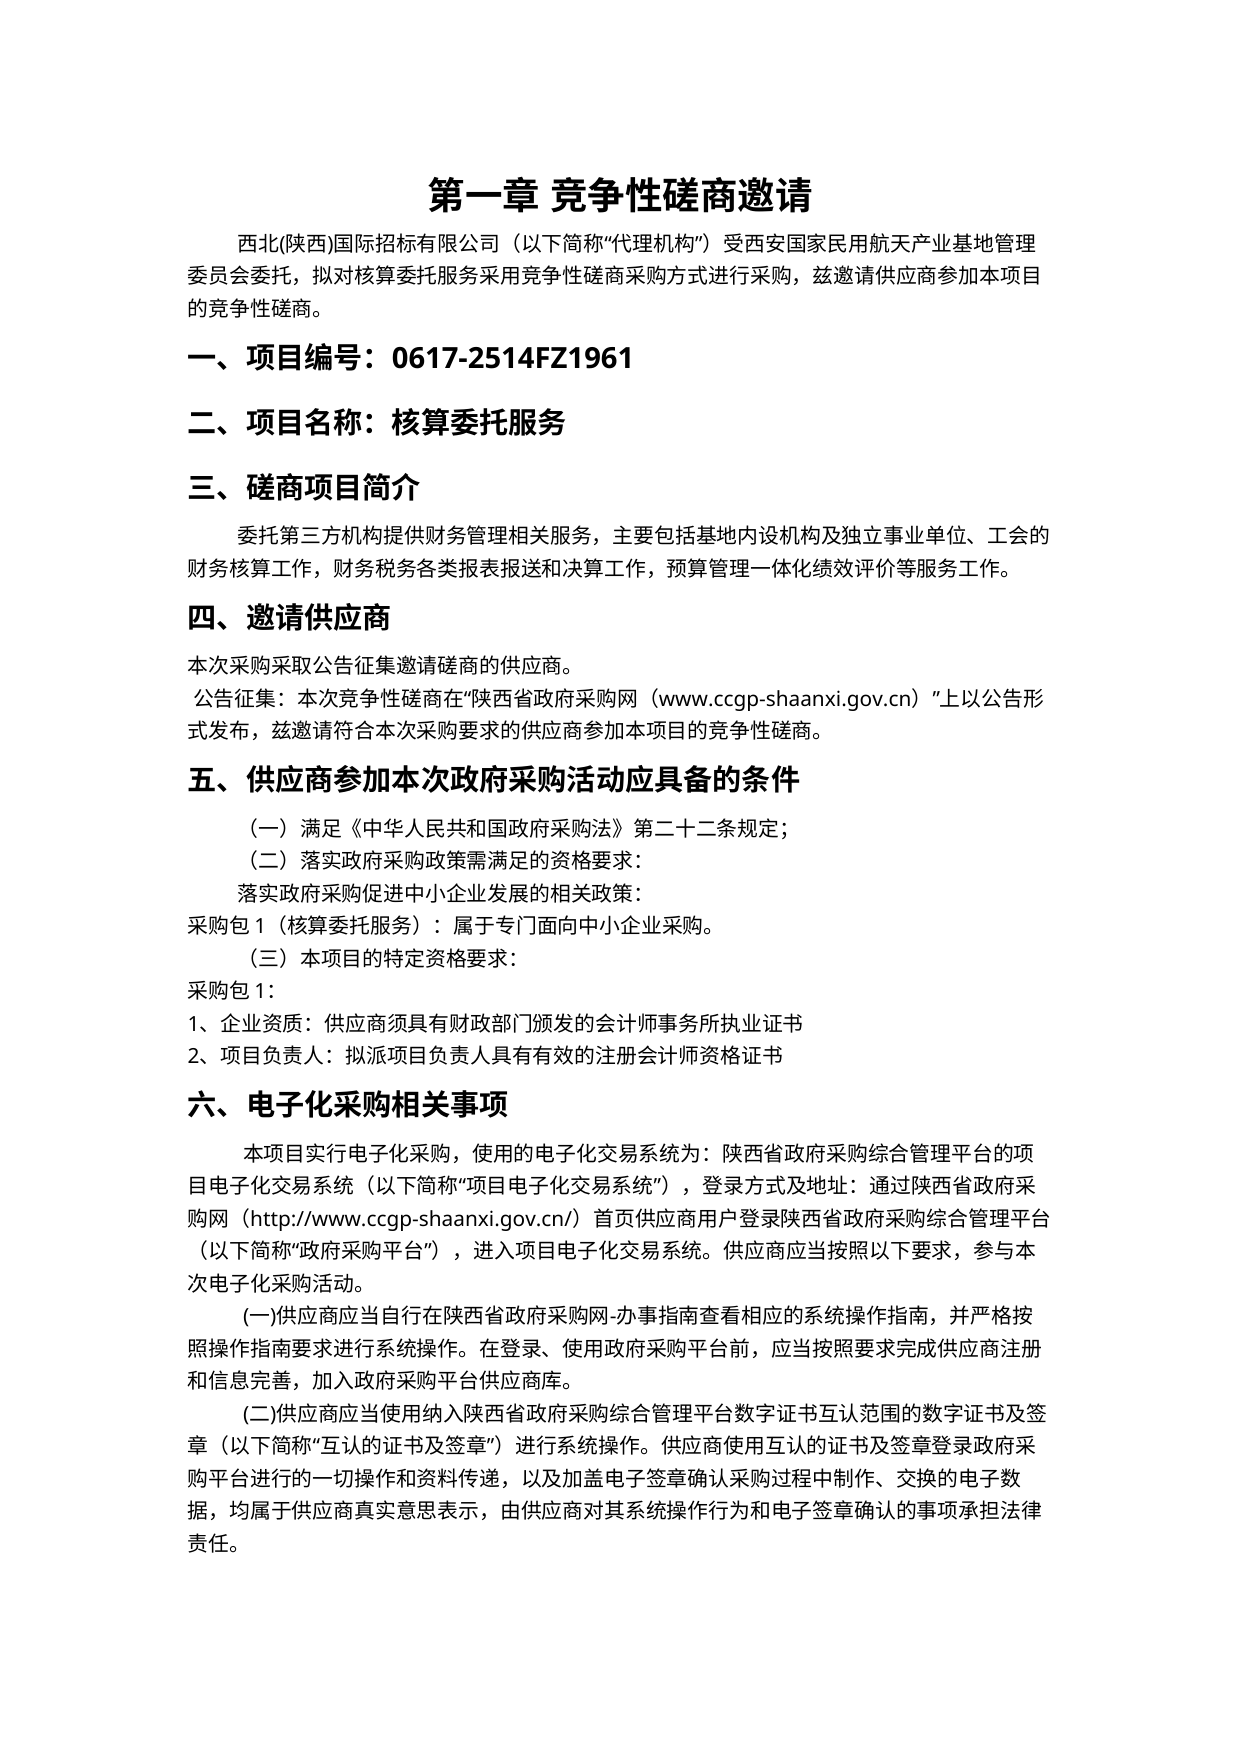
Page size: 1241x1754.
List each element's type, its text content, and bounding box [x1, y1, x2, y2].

text 二、项目名称：核算委托服务 [187, 389, 1053, 454]
text （三）本项目的特定资格要求： [187, 942, 1053, 974]
text 六、电子化采购相关事项 [187, 1072, 1053, 1137]
text 落实政府采购促进中小企业发展的相关政策： [187, 877, 1053, 909]
text 五、供应商参加本次政府采购活动应具备的条件 [187, 747, 1053, 812]
text 一、项目编号：0617-2514FZ1961 [187, 324, 1053, 389]
text （二）落实政府采购政策需满足的资格要求： [187, 844, 1053, 877]
text 公告征集：本次竞争性磋商在“陕西省政府采购网（www.ccgp-shaanxi.gov.cn）”上以公告形式发布，兹邀请符合本次采购要求的供应商参加本项目的竞争性磋商。 [187, 682, 1053, 747]
text （一）满足《中华人民共和国政府采购法》第二十二条规定； [187, 812, 1053, 844]
text 1、企业资质：供应商须具有财政部门颁发的会计师事务所执业证书 [187, 1007, 1053, 1039]
text 2、项目负责人：拟派项目负责人具有有效的注册会计师资格证书 [187, 1039, 1053, 1072]
text 本次采购采取公告征集邀请磋商的供应商。 [187, 649, 1053, 682]
text 委托第三方机构提供财务管理相关服务，主要包括基地内设机构及独立事业单位、工会的财务核算工作，财务税务各类报表报送和决算工作，预算管理一体化绩效评价等服务工作。 [187, 519, 1053, 584]
text 本项目实行电子化采购，使用的电子化交易系统为：陕西省政府采购综合管理平台的项目电子化交易系统（以下简称“项目电子化交易系统”），登录方式及地址：通过陕西省政府采购网（http://www.ccgp-shaanxi.gov.cn/）首页供应商用户登录陕西省政府采购综合管理平台（以下简称“政府采购平台”），进入项目电子化交易系统。供应商应当按照以下要求，参与本次电子化采购活动。 [187, 1137, 1053, 1299]
text 四、邀请供应商 [187, 584, 1053, 649]
text 西北(陕西)国际招标有限公司（以下简称“代理机构”）受西安国家民用航天产业基地管理委员会委托，拟对核算委托服务采用竞争性磋商采购方式进行采购，兹邀请供应商参加本项目的竞争性磋商。 [187, 227, 1053, 324]
text (二)供应商应当使用纳入陕西省政府采购综合管理平台数字证书互认范围的数字证书及签章（以下简称“互认的证书及签章”）进行系统操作。供应商使用互认的证书及签章登录政府采购平台进行的一切操作和资料传递，以及加盖电子签章确认采购过程中制作、交换的电子数据，均属于供应商真实意思表示，由供应商对其系统操作行为和电子签章确认的事项承担法律责任。 [187, 1397, 1053, 1559]
text (一)供应商应当自行在陕西省政府采购网-办事指南查看相应的系统操作指南，并严格按照操作指南要求进行系统操作。在登录、使用政府采购平台前，应当按照要求完成供应商注册和信息完善，加入政府采购平台供应商库。 [187, 1299, 1053, 1397]
text 第一章 竞争性磋商邀请 [187, 162, 1053, 227]
text 三、磋商项目简介 [187, 454, 1053, 519]
text 采购包1： [187, 974, 1053, 1007]
text 采购包1（核算委托服务）：属于专门面向中小企业采购。 [187, 909, 1053, 942]
